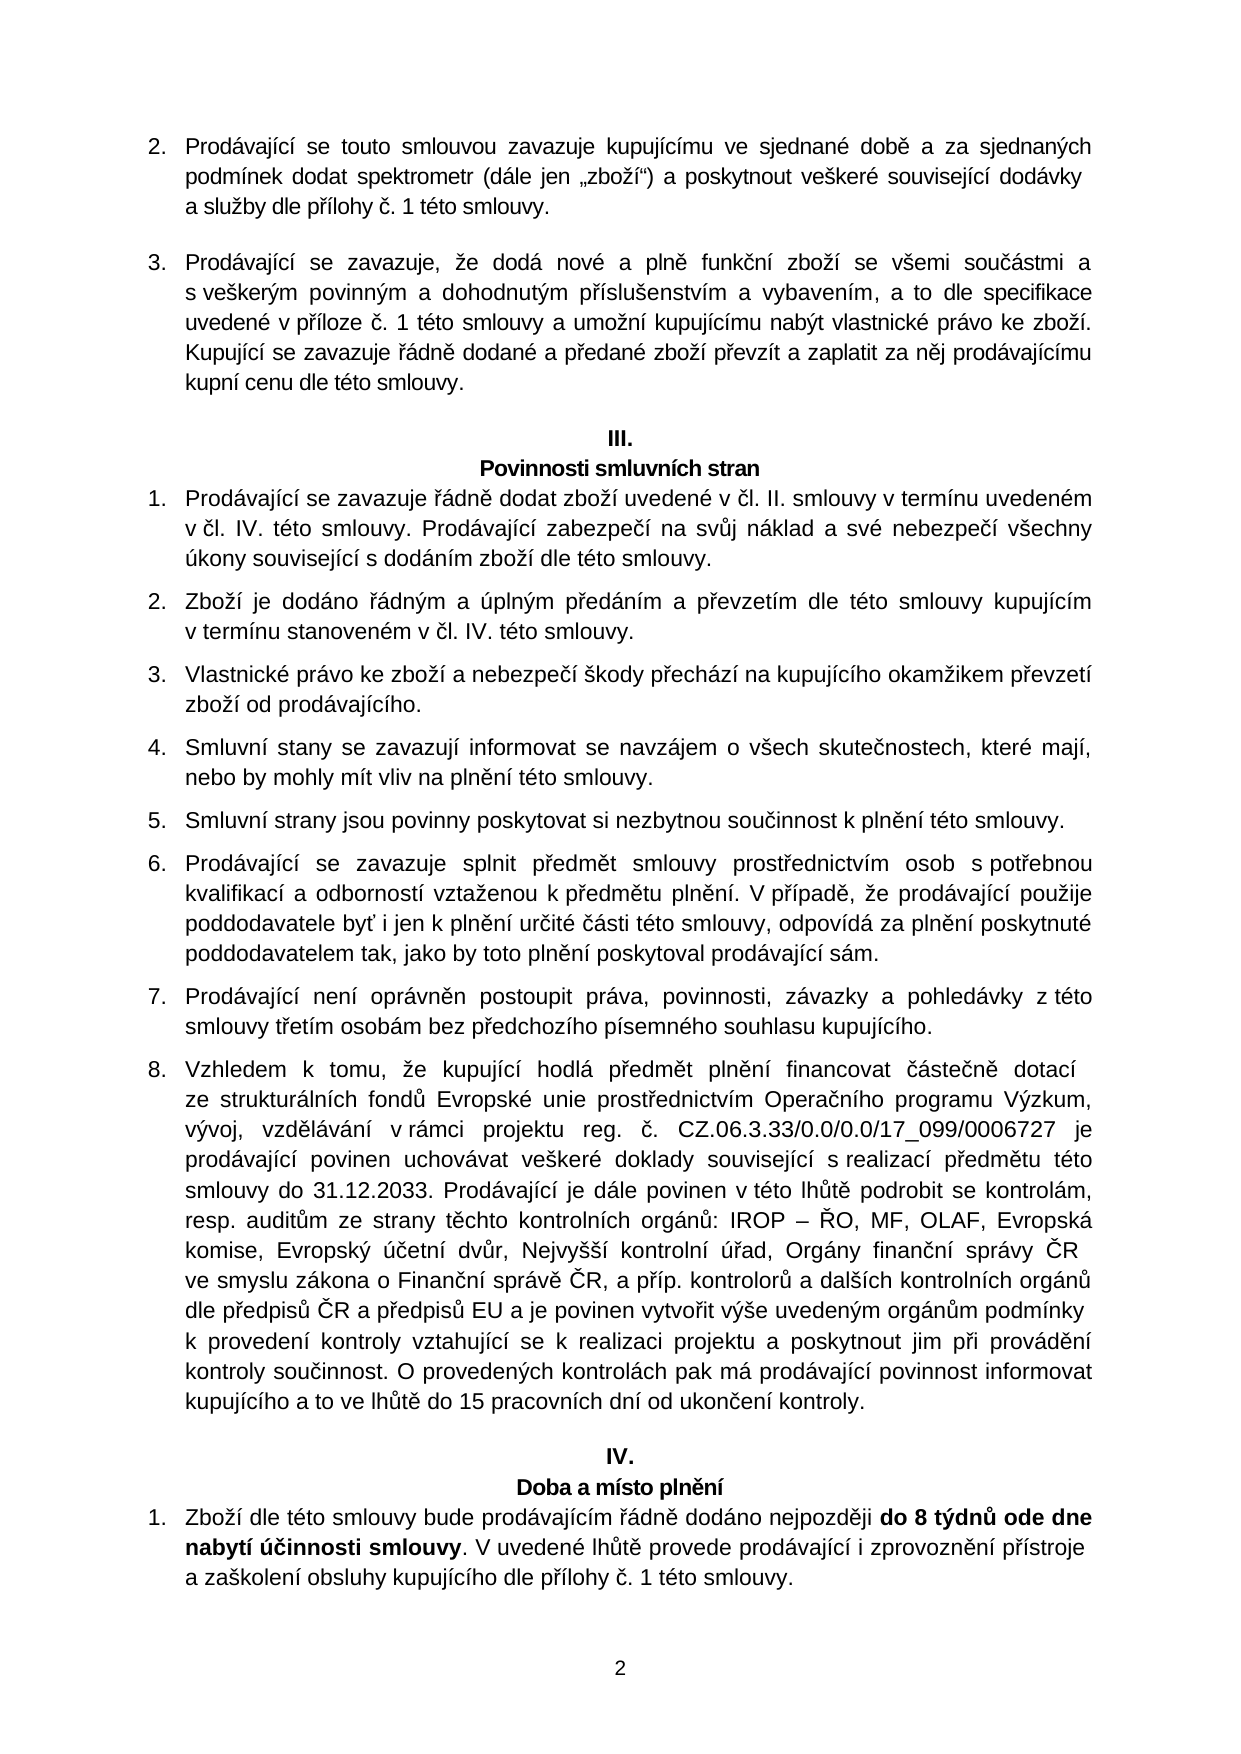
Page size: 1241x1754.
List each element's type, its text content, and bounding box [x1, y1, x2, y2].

list Prodávající není oprávněn postoupit práva, povinnosti, závazky a pohledávky z této smlouvy třetím osobám bez předchozího písemného souhlasu kupujícího. [148, 983, 1092, 1039]
list Smluvní strany jsou povinny poskytovat si nezbytnou součinnost k plnění této smlouvy. [148, 807, 1092, 833]
subtitle III. [148, 424, 1092, 451]
text Povinnosti smluvních stran [148, 455, 1092, 481]
subtitle IV. [148, 1443, 1092, 1470]
list Prodávající se zavazuje, že dodá nové a plně funkční zboží se všemi součástmi a s veškerým povinným a dohodnutým příslušenstvím a vybavením, a to dle specifikace uvedené v příloze č. 1 této smlouvy a umožní kupujícímu nabýt vlastnické právo ke zboží. Kupující se zavazuje řádně dodané a předané zboží převzít a zaplatit za něj prodávajícímu kupní cenu dle této smlouvy. [148, 248, 1092, 396]
subtitle Doba a místo plnění [148, 1473, 1092, 1500]
list Zboží dle této smlouvy bude prodávajícím řádně dodáno nejpozději do 8 týdnů ode dne nabytí účinnosti smlouvy. V uvedené lhůtě provede prodávající i zprovoznění přístroje a zaškolení obsluhy kupujícího dle přílohy č. 1 této smlouvy. [148, 1504, 1092, 1591]
list Vlastnické právo ke zboží a nebezpečí škody přechází na kupujícího okamžikem převzetí zboží od prodávajícího. [148, 661, 1092, 718]
list Vzhledem k tomu, že kupující hodlá předmět plnění financovat částečně dotací ze strukturálních fondů Evropské unie prostřednictvím Operačního programu Výzkum, vývoj, vzdělávání v rámci projektu reg. č. CZ.06.3.33/0.0/0.0/17_099/0006727 je prodávající povinen uchovávat veškeré doklady související s realizací předmětu této smlouvy do 31.12.2033. Prodávající je dále povinen v této lhůtě podrobit se kontrolám, resp. auditům ze strany těchto kontrolních orgánů: IROP – ŘO, MF, OLAF, Evropská komise, Evropský účetní dvůr, Nejvyšší kontrolní úřad, Orgány finanční správy ČR ve smyslu zákona o Finanční správě ČR, a příp. kontrolorů a dalších kontrolních orgánů dle předpisů ČR a předpisů EU a je povinen vytvořit výše uvedeným orgánům podmínky k provedení kontroly vztahující se k realizaci projektu a poskytnout jim při provádění kontroly součinnost. O provedených kontrolách pak má prodávající povinnost informovat kupujícího a to ve lhůtě do 15 pracovních dní od ukončení kontroly. [148, 1056, 1092, 1414]
list Prodávající se zavazuje řádně dodat zboží uvedené v čl. II. smlouvy v termínu uvedeném v čl. IV. této smlouvy. Prodávající zabezpečí na svůj náklad a své nebezpečí všechny úkony související s dodáním zboží dle této smlouvy. [148, 485, 1092, 572]
list Smluvní stany se zavazují informovat se navzájem o všech skutečnostech, které mají, nebo by mohly mít vliv na plnění této smlouvy. [148, 734, 1092, 791]
list Prodávající se zavazuje splnit předmět smlouvy prostřednictvím osob s potřebnou kvalifikací a odborností vztaženou k předmětu plnění. V případě, že prodávající použije poddodavatele byť i jen k plnění určité části této smlouvy, odpovídá za plnění poskytnuté poddodavatelem tak, jako by toto plnění poskytoval prodávající sám. [148, 849, 1092, 967]
list Zboží je dodáno řádným a úplným předáním a převzetím dle této smlouvy kupujícím v termínu stanoveném v čl. IV. této smlouvy. [148, 588, 1092, 645]
list Prodávající se touto smlouvou zavazuje kupujícímu ve sjednané době a za sjednaných podmínek dodat spektrometr (dále jen „zboží“) a poskytnout veškeré související dodávky a služby dle přílohy č. 1 této smlouvy. [148, 133, 1092, 220]
